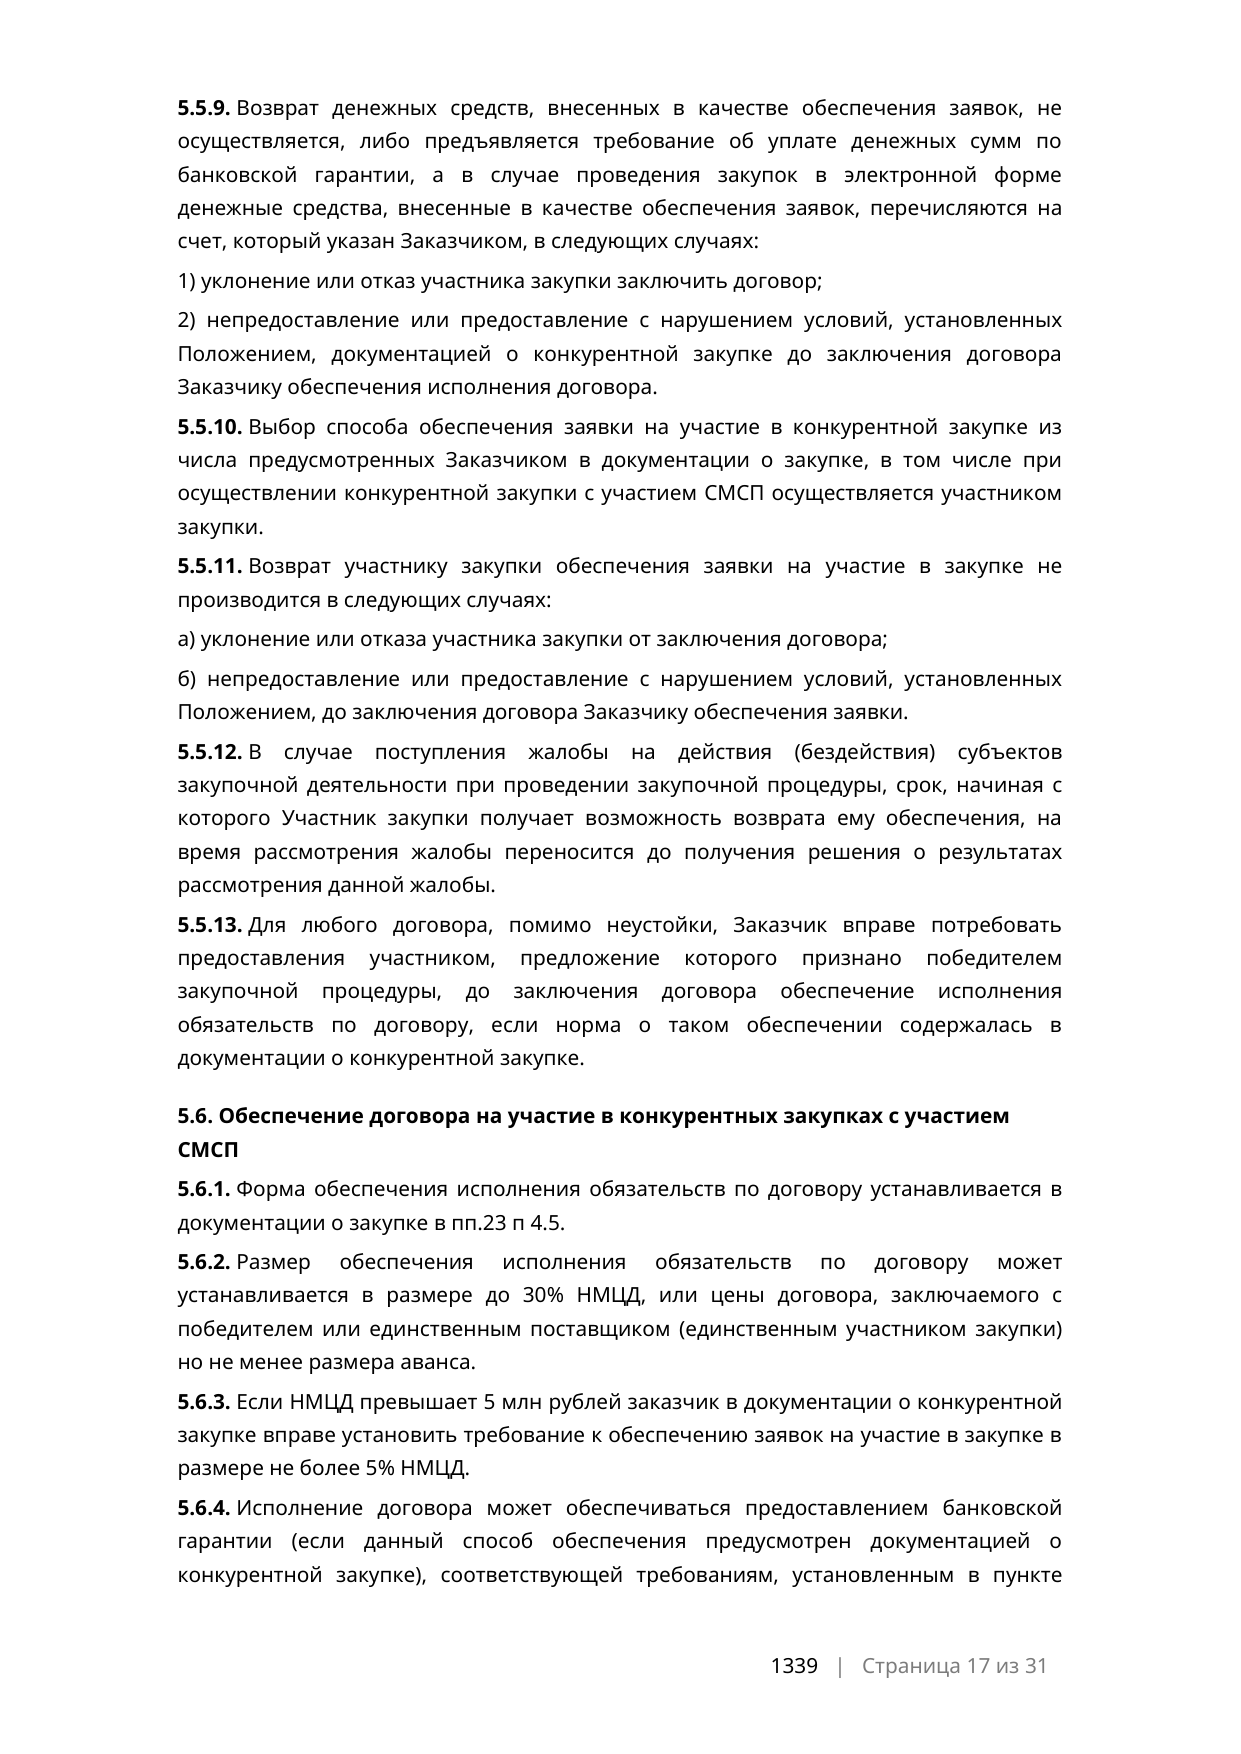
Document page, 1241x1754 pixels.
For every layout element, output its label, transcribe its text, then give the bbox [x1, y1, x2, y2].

text Если НМЦД превышает 5 млн рублей заказчик в документации о конкурентной закупке вправе установить требование к обеспечению заявок на участие в закупке в размере не более 5% НМЦД. [177, 1382, 1063, 1482]
list 2) непредоставление или предоставление с нарушением условий, установленных Положением, документацией о конкурентной закупке до заключения договора Заказчику обеспечения исполнения договора. [177, 301, 1063, 401]
list а) уклонение или отказа участника закупки от заключения договора; [177, 620, 1063, 653]
text В случае поступления жалобы на действия (бездействия) субъектов закупочной деятельности при проведении закупочной процедуры, срок, начиная с которого Участник закупки получает возможность возврата ему обеспечения, на время рассмотрения жалобы переносится до получения решения о результатах рассмотрения данной жалобы. [177, 732, 1063, 899]
text Форма обеспечения исполнения обязательств по договору устанавливается в документации о закупке в пп.23 п 4.5. [177, 1170, 1063, 1237]
text Для любого договора, помимо неустойки, Заказчик вправе потребовать предоставления участником, предложение которого признано победителем закупочной процедуры, до заключения договора обеспечение исполнения обязательств по договору, если норма о таком обеспечении содержалась в документации о конкурентной закупке. [177, 905, 1063, 1072]
text Размер обеспечения исполнения обязательств по договору может устанавливается в размере до 30% НМЦД, или цены договора, заключаемого с победителем или единственным поставщиком (единственным участником закупки) но не менее размера аванса. [177, 1243, 1063, 1376]
text Возврат участнику закупки обеспечения заявки на участие в закупке не производится в следующих случаях: [177, 547, 1063, 614]
text Возврат денежных средств, внесенных в качестве обеспечения заявок, не осуществляется, либо предъявляется требование об уплате денежных сумм по банковской гарантии, а в случае проведения закупок в электронной форме денежные средства, внесенные в качестве обеспечения заявок, перечисляются на счет, который указан Заказчиком, в следующих случаях: [177, 89, 1063, 255]
text Выбор способа обеспечения заявки на участие в конкурентной закупке из числа предусмотренных Заказчиком в документации о закупке, в том числе при осуществлении конкурентной закупки с участием СМСП осуществляется участником закупки. [177, 407, 1063, 541]
list 1) уклонение или отказ участника закупки заключить договор; [177, 262, 1063, 295]
text Обеспечение договора на участие в конкурентных закупках с участием СМСП [177, 1097, 1063, 1164]
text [177, 1489, 1063, 1589]
list б) непредоставление или предоставление с нарушением условий, установленных Положением, до заключения договора Заказчику обеспечения заявки. [177, 659, 1063, 726]
